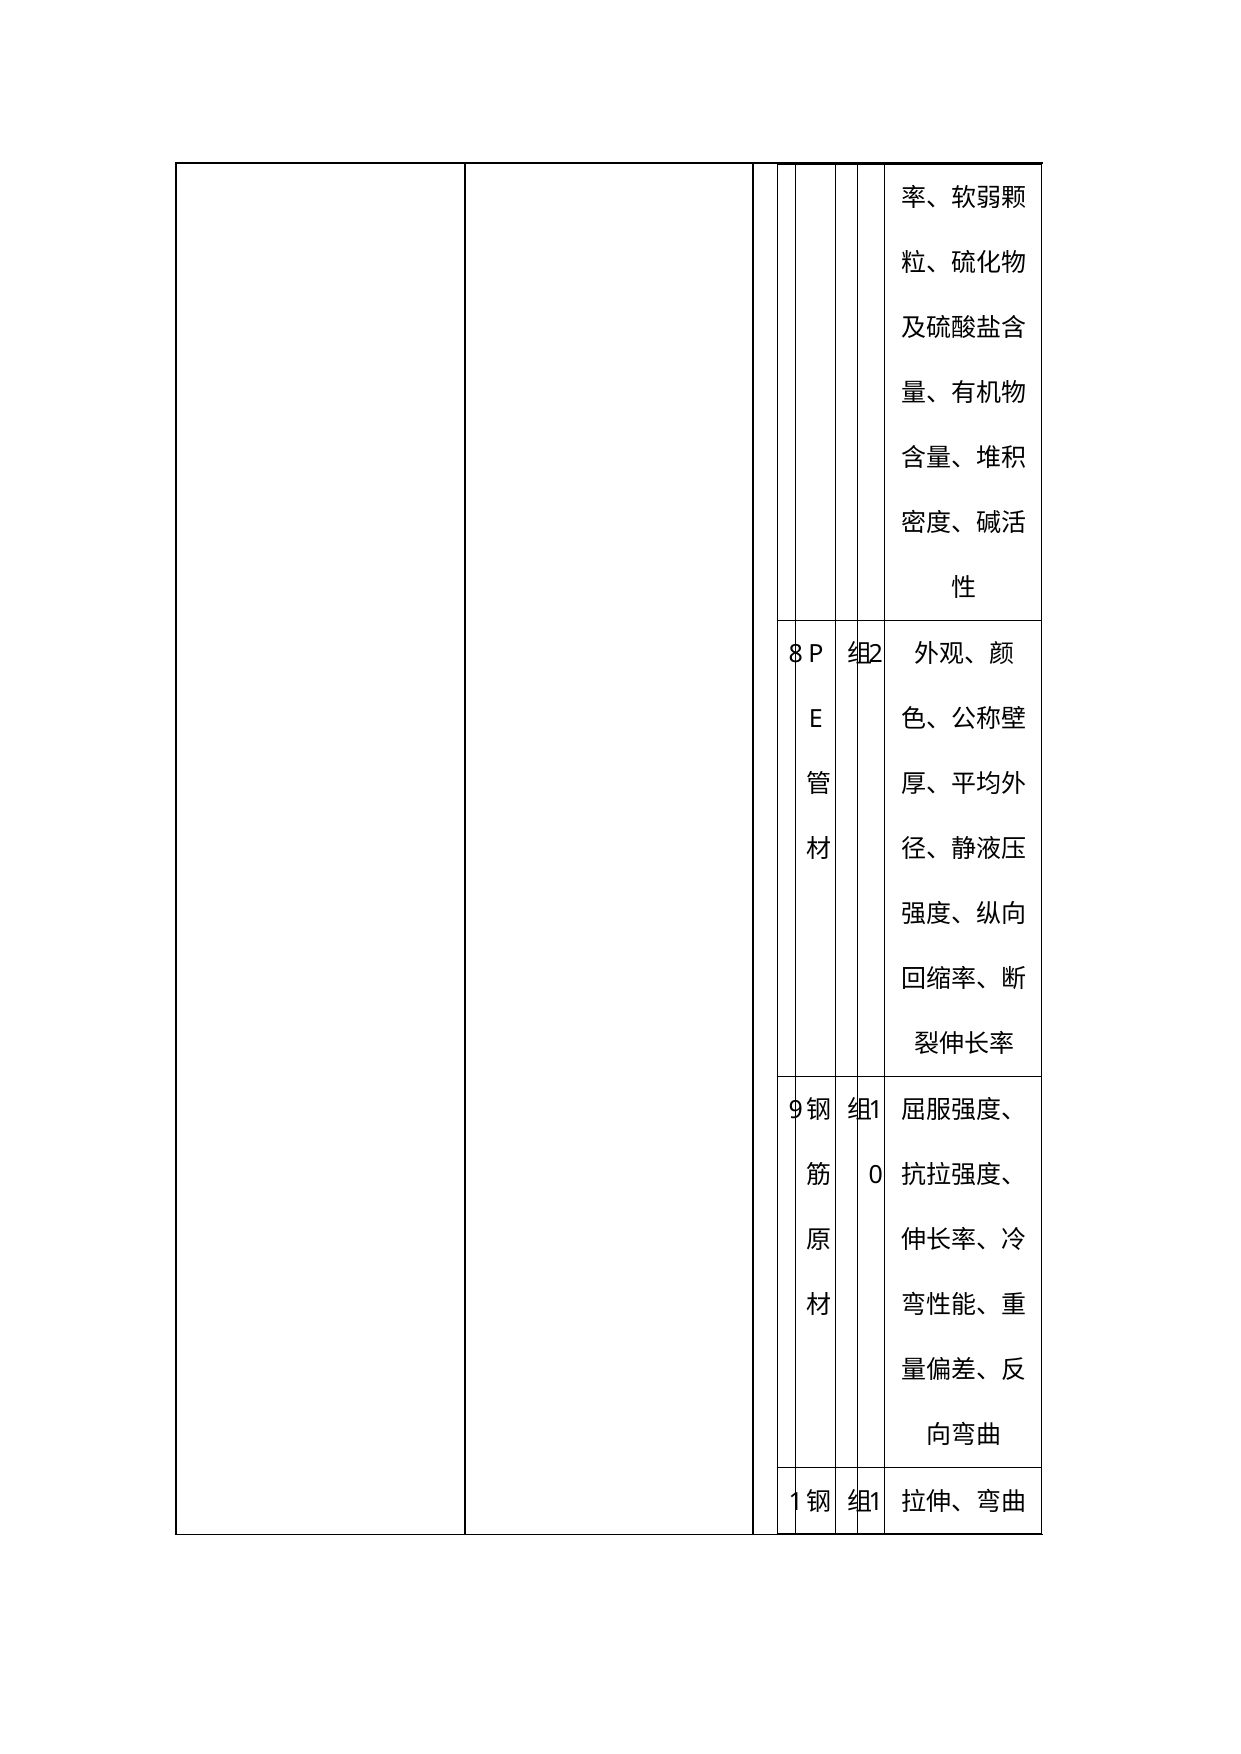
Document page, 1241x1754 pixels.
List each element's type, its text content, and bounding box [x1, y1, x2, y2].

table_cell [796, 165, 835, 620]
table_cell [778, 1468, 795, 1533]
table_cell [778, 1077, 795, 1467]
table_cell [858, 165, 884, 620]
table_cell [885, 1077, 1041, 1467]
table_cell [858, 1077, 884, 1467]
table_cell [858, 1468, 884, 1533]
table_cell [885, 165, 1041, 620]
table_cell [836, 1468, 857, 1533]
table_cell 1 [177, 164, 464, 1534]
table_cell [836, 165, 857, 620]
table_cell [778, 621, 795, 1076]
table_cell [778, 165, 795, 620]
table_cell [466, 164, 752, 1534]
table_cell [754, 164, 777, 1534]
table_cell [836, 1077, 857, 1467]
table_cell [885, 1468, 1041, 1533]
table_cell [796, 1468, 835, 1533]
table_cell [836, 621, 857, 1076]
